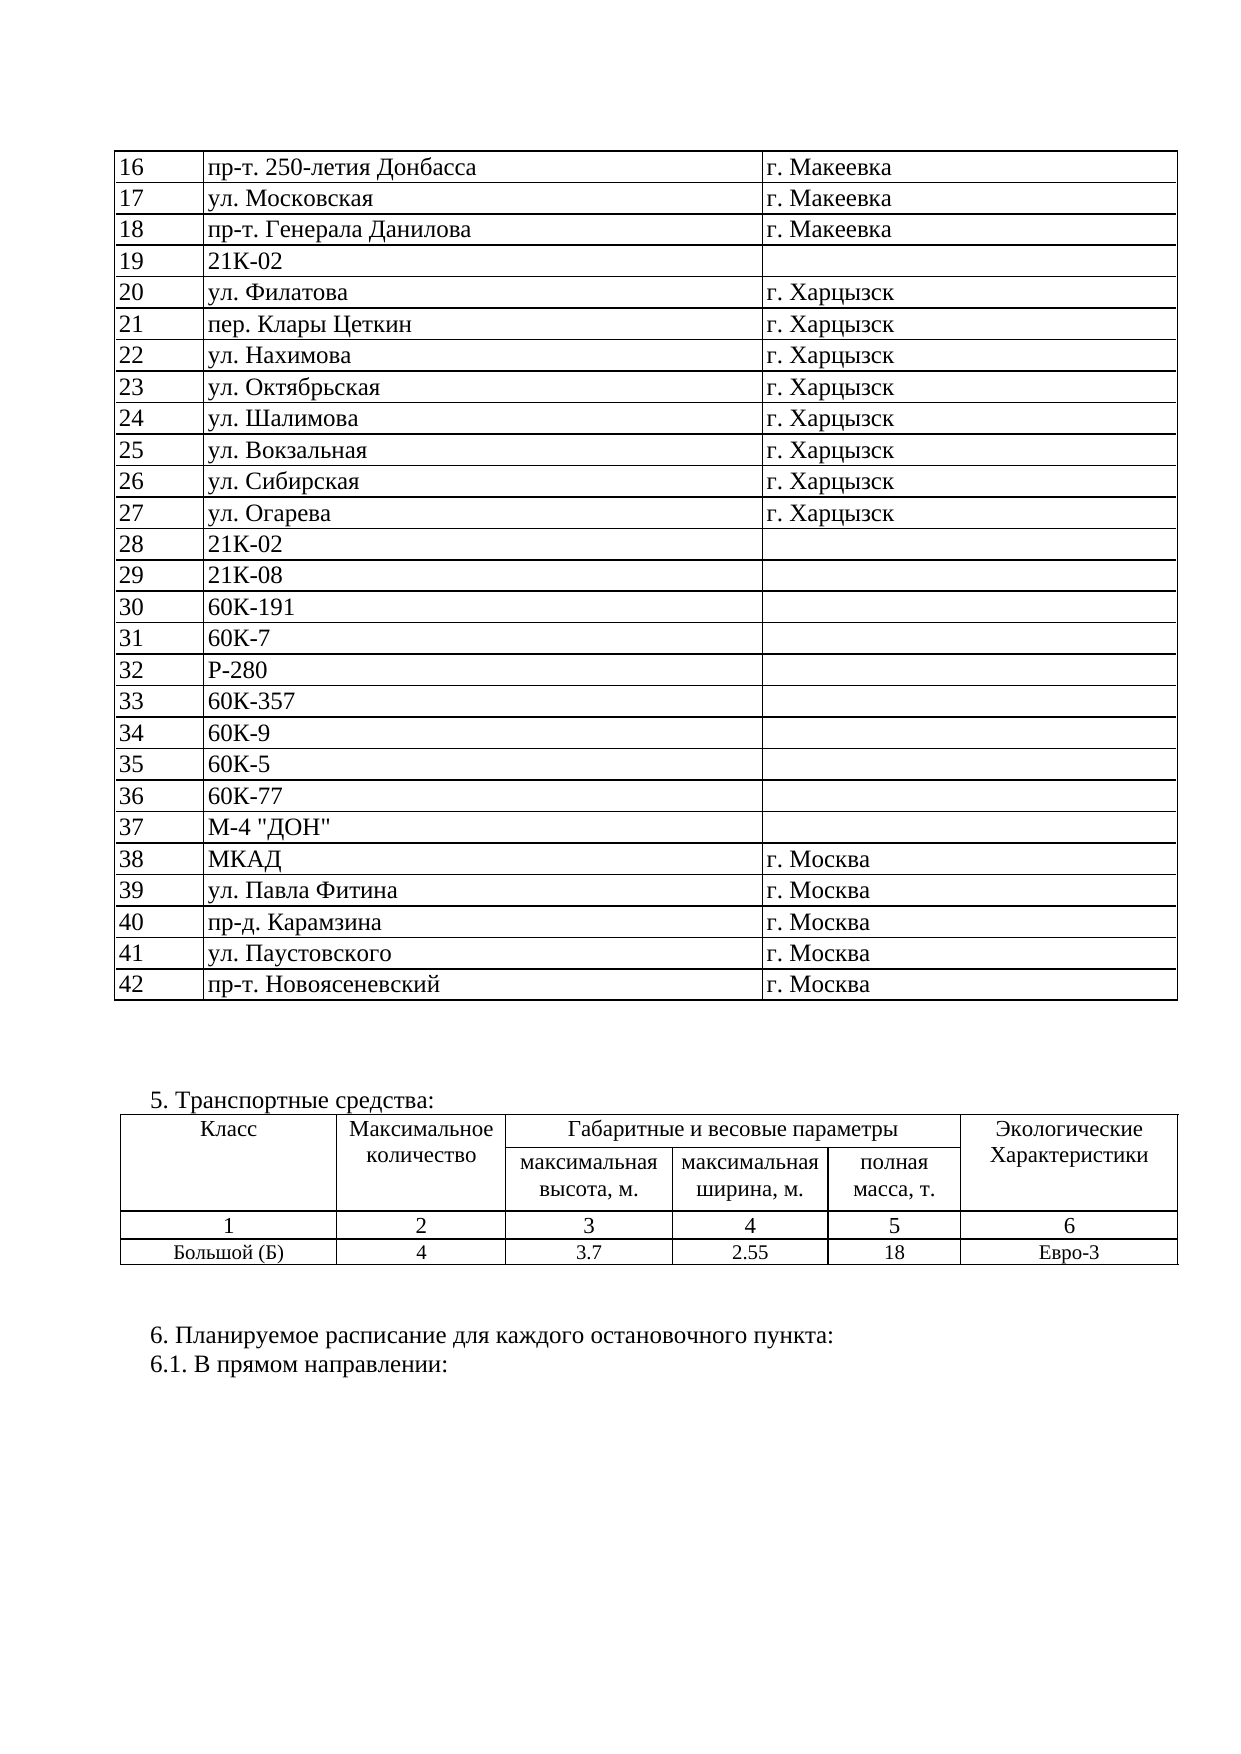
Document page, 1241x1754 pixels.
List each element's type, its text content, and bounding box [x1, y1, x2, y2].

table_cell [763, 622, 1177, 653]
table_cell 35 [115, 749, 203, 779]
table_cell г. Харцызск [763, 276, 1177, 307]
table_cell 4 [337, 1240, 505, 1264]
table_cell 26 [115, 466, 203, 496]
table_cell ул. Шалимова [204, 403, 762, 433]
table_cell 60К-9 [204, 718, 762, 748]
table_header Экологические Характеристики [961, 1115, 1177, 1210]
table_cell 18 [829, 1240, 960, 1264]
table_cell ул. Паустовского [204, 938, 762, 968]
table_cell г. Москва [763, 905, 1177, 936]
table_cell 21К-02 [204, 246, 762, 276]
table_cell 6 [961, 1212, 1177, 1238]
table_cell ул. Московская [204, 183, 762, 213]
table_cell г. Макеевка [763, 181, 1177, 213]
table_cell 29 [115, 560, 203, 590]
table_cell [763, 716, 1177, 748]
table_cell пер. Клары Цеткин [204, 309, 762, 339]
table_cell пр-т. Генерала Данилова [204, 215, 762, 244]
table_cell максимальная высота, м. [506, 1148, 672, 1210]
table_cell 21 [115, 308, 203, 339]
table_cell 37 [115, 812, 203, 842]
table_cell 40 [115, 906, 203, 936]
table_cell 3.7 [506, 1240, 672, 1264]
table_cell 4 [673, 1212, 827, 1238]
table_cell 42 [115, 969, 203, 999]
table_cell 23 [115, 371, 203, 402]
table_cell г. Москва [763, 936, 1177, 968]
table_cell пр-д. Карамзина [204, 907, 762, 936]
table_cell 39 [115, 875, 203, 905]
table_cell полная масса, т. [829, 1148, 960, 1210]
table_cell [763, 811, 1177, 842]
table_cell г. Москва [763, 842, 1177, 873]
table_cell [763, 590, 1177, 622]
table_cell 5 [829, 1212, 960, 1238]
table_cell г. Москва [763, 874, 1177, 905]
table_cell 27 [115, 497, 203, 527]
table_cell МКАД [204, 844, 762, 873]
table_cell [763, 528, 1177, 559]
table_cell ул. Октябрьская [204, 372, 762, 402]
table_cell г. Харцызск [763, 496, 1177, 527]
text 5. Транспортные средства: [150, 1085, 1090, 1113]
table_cell [763, 244, 1177, 276]
table_cell г. Харцызск [763, 307, 1177, 339]
text 6. Планируемое расписание для каждого остановочного пункта: [150, 1320, 1090, 1349]
table_cell 17 [115, 183, 203, 213]
table_cell г. Харцызск [763, 433, 1177, 464]
table_cell 1 [121, 1212, 336, 1238]
table_cell 32 [115, 654, 203, 685]
table_cell 21К-02 [204, 529, 762, 559]
table_cell 60К-357 [204, 686, 762, 716]
table_cell Евро-3 [961, 1240, 1177, 1264]
table_cell 22 [115, 340, 203, 370]
table_cell пр-т. 250-летия Донбасса [204, 152, 762, 181]
table_cell г. Харцызск [763, 370, 1177, 402]
table_cell 31 [115, 623, 203, 653]
table_cell М-4 "ДОН" [204, 812, 762, 842]
table_cell Р-280 [204, 655, 762, 685]
table_cell г. Макеевка [763, 213, 1177, 244]
text 6.1. В прямом направлении: [150, 1349, 1090, 1378]
table_cell г. Харцызск [763, 465, 1177, 496]
table_cell ул. Филатова [204, 277, 762, 307]
table_cell г. Москва [763, 968, 1177, 999]
table_cell 28 [115, 529, 203, 559]
table_cell 2.55 [673, 1240, 827, 1264]
table_cell [763, 779, 1177, 811]
table_cell 60К-7 [204, 623, 762, 653]
table_cell [763, 559, 1177, 590]
table_cell 60К-5 [204, 749, 762, 779]
table_cell 21К-08 [204, 561, 762, 590]
table_header Габаритные и весовые параметры [506, 1115, 960, 1147]
table_cell 20 [115, 277, 203, 307]
table_cell 3 [506, 1212, 672, 1238]
table_cell Большой (Б) [121, 1240, 336, 1264]
table_cell ул. Сибирская [204, 466, 762, 496]
table_cell 60К-77 [204, 781, 762, 811]
table_cell 33 [115, 686, 203, 716]
table_cell 25 [115, 434, 203, 464]
table_cell г. Харцызск [763, 339, 1177, 370]
table_cell 41 [115, 938, 203, 968]
table_cell 2 [337, 1212, 505, 1238]
table_cell 16 [115, 152, 203, 181]
table_cell 60К-191 [204, 592, 762, 622]
table_cell 24 [115, 403, 203, 433]
table_cell [763, 748, 1177, 779]
table_cell 38 [115, 843, 203, 873]
table_header Класс [121, 1115, 336, 1210]
table_cell максимальная ширина, м. [673, 1148, 827, 1210]
table_cell 18 [115, 214, 203, 244]
table_cell ул. Вокзальная [204, 435, 762, 464]
table_cell [763, 653, 1177, 685]
table_cell ул. Огарева [204, 498, 762, 527]
table_cell [763, 685, 1177, 716]
table_cell 34 [115, 717, 203, 748]
table_cell 36 [115, 780, 203, 811]
table_cell 19 [115, 245, 203, 276]
table_cell ул. Павла Фитина [204, 875, 762, 905]
table_cell г. Харцызск [763, 402, 1177, 433]
table_cell 30 [115, 591, 203, 622]
table_header Максимальное количество [337, 1115, 505, 1210]
table_cell пр-т. Новоясеневский [204, 970, 762, 999]
table_cell г. Макеевка [763, 152, 1177, 181]
table_cell ул. Нахимова [204, 340, 762, 370]
